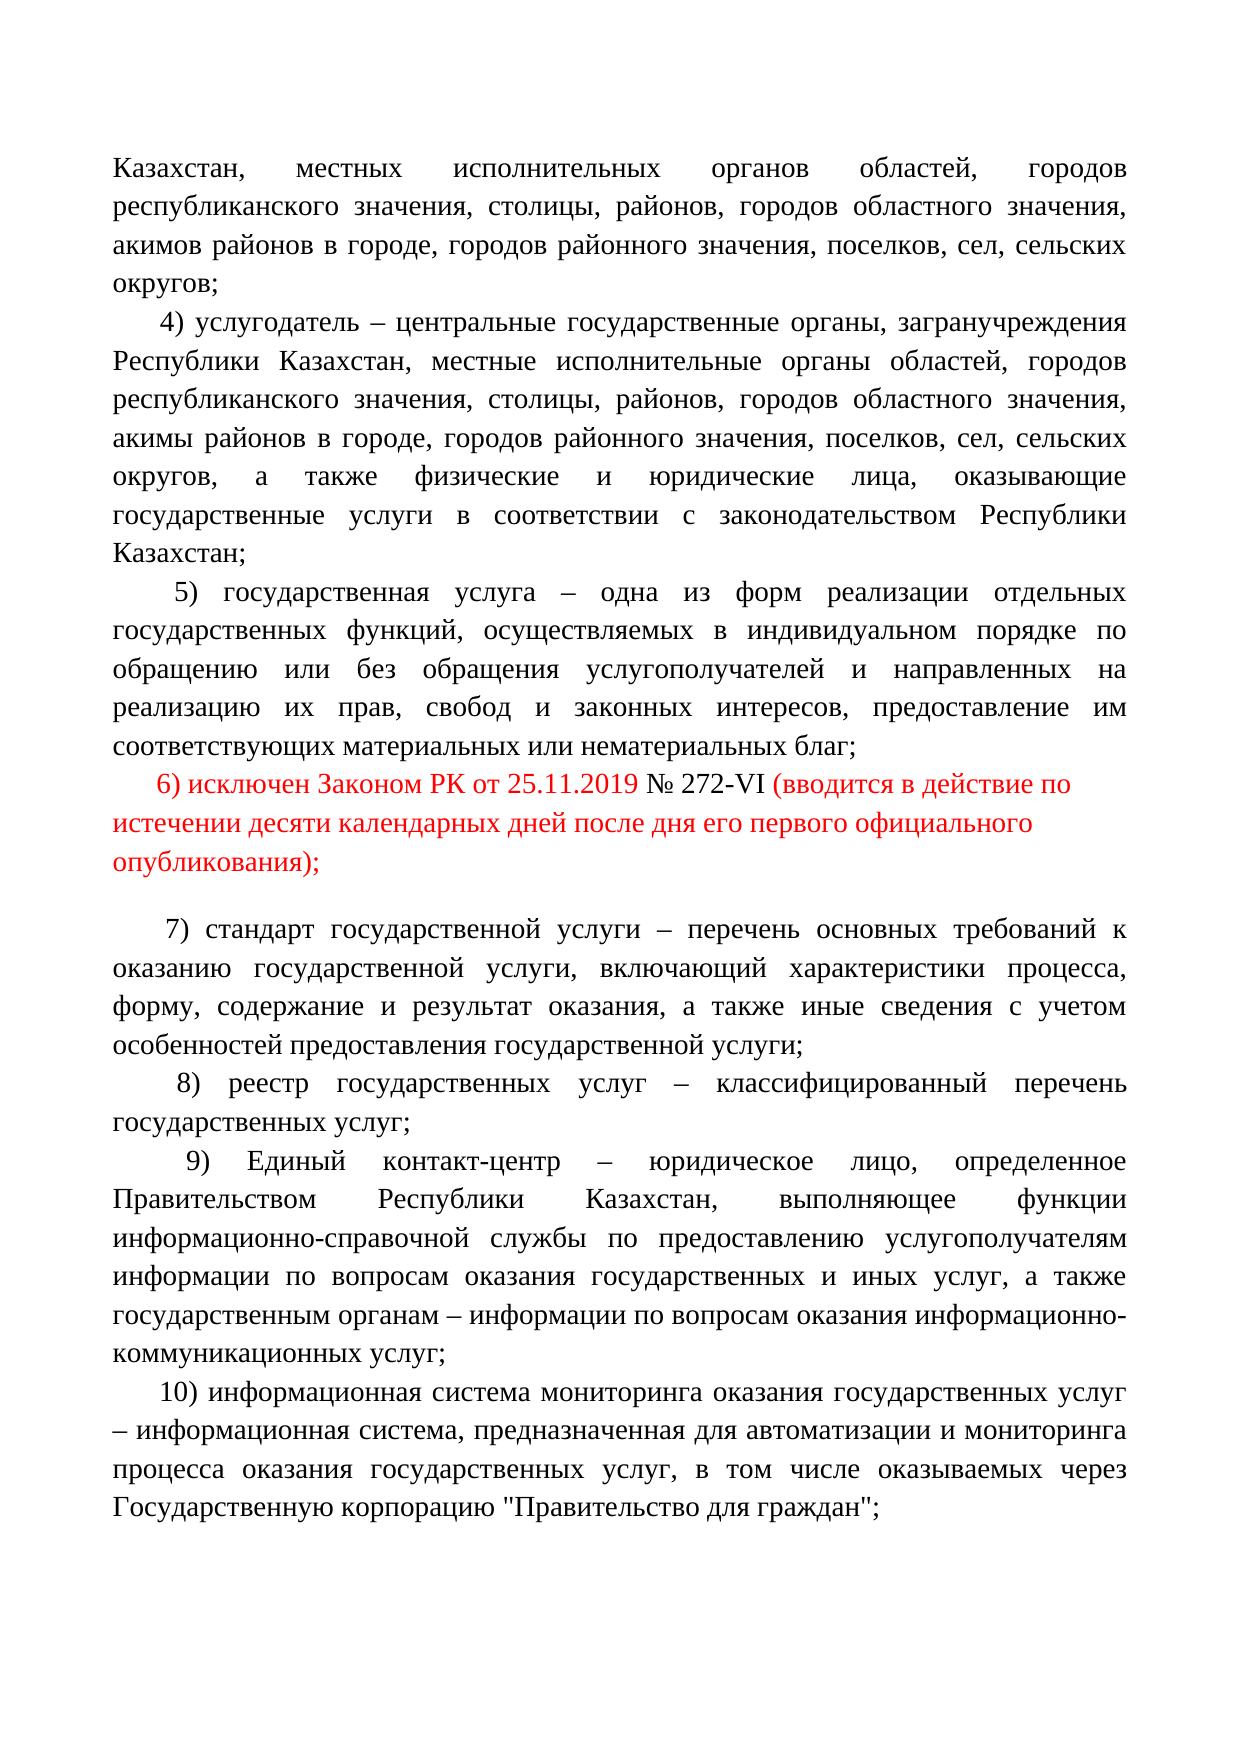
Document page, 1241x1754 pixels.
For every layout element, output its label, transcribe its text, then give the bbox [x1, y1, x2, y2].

text 8) реестр государственных услуг – классифицированный перечень государственных услуг; [112, 1066, 1128, 1138]
text 4) услугодатель – центральные государственные органы, загранучреждения Республики Казахстан, местные исполнительные органы областей, городов республиканского значения, столицы, районов, городов областного значения, акимы районов в городе, городов районного значения, поселков, сел, сельских округов, а также физические и юридические лица, оказывающие государственные услуги в соответствии с законодательством Республики Казахстан; [112, 304, 1128, 569]
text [112, 150, 1128, 299]
text 6) исключен Законом РК от 25.11.2019 № 272-VI (вводится в действие по истечении десяти календарных дней после дня его первого официального опубликования); [112, 767, 1128, 907]
text 10) информационная система мониторинга оказания государственных услуг – информационная система, предназначенная для автоматизации и мониторинга процесса оказания государственных услуг, в том числе оказываемых через Государственную корпорацию "Правительство для граждан"; [112, 1374, 1128, 1523]
text 5) государственная услуга – одна из форм реализации отдельных государственных функций, осуществляемых в индивидуальном порядке по обращению или без обращения услугополучателей и направленных на реализацию их прав, свобод и законных интересов, предоставление им соответствующих материальных или нематериальных благ; [112, 574, 1128, 762]
text 7) стандарт государственной услуги – перечень основных требований к оказанию государственной услуги, включающий характеристики процесса, форму, содержание и результат оказания, а также иные сведения с учетом особенностей предоставления государственной услуги; [112, 911, 1128, 1061]
text 9) Единый контакт-центр – юридическое лицо, определенное Правительством Республики Казахстан, выполняющее функции информационно-справочной службы по предоставлению услугополучателям информации по вопросам оказания государственных и иных услуг, а также государственным органам – информации по вопросам оказания информационно-коммуникационных услуг; [112, 1143, 1128, 1369]
